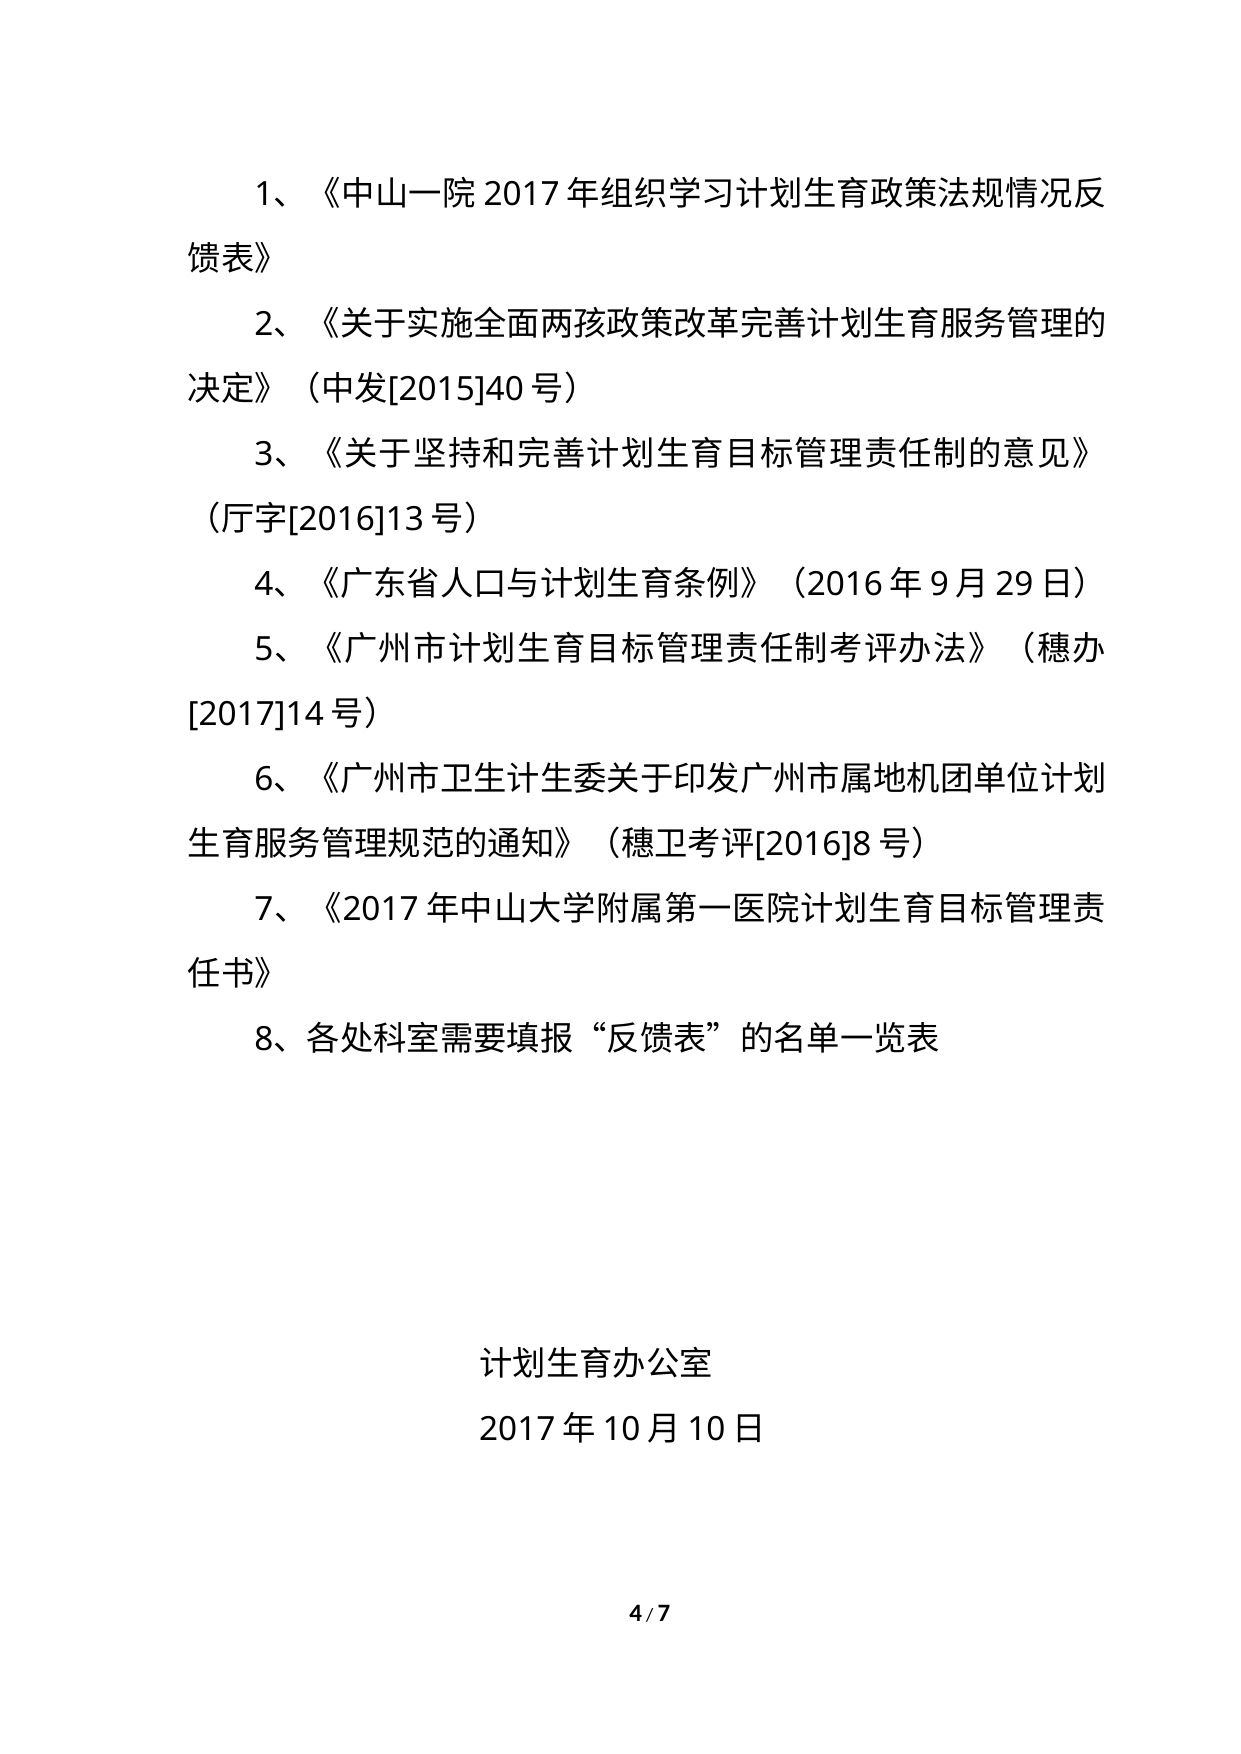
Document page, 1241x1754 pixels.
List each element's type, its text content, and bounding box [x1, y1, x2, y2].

text 5、《广州市计划生育目标管理责任制考评办法》（穗办[2017]14号） [187, 613, 1107, 743]
text 2017年10月10日 [187, 1393, 1107, 1458]
text 2、《关于实施全面两孩政策改革完善计划生育服务管理的决定》（中发[2015]40号） [187, 288, 1107, 418]
text 6、《广州市卫生计生委关于印发广州市属地机团单位计划生育服务管理规范的通知》（穗卫考评[2016]8号） [187, 743, 1107, 873]
text 1、《中山一院2017年组织学习计划生育政策法规情况反馈表》 [187, 158, 1107, 288]
text 4、《广东省人口与计划生育条例》（2016年9月29日） [187, 548, 1107, 613]
text 计划生育办公室 [187, 1328, 1107, 1393]
text 7、《2017年中山大学附属第一医院计划生育目标管理责任书》 [187, 873, 1107, 1003]
text 3、《关于坚持和完善计划生育目标管理责任制的意见》（厅字[2016]13号） [187, 418, 1107, 548]
text 8、各处科室需要填报“反馈表”的名单一览表 [187, 1003, 1107, 1068]
